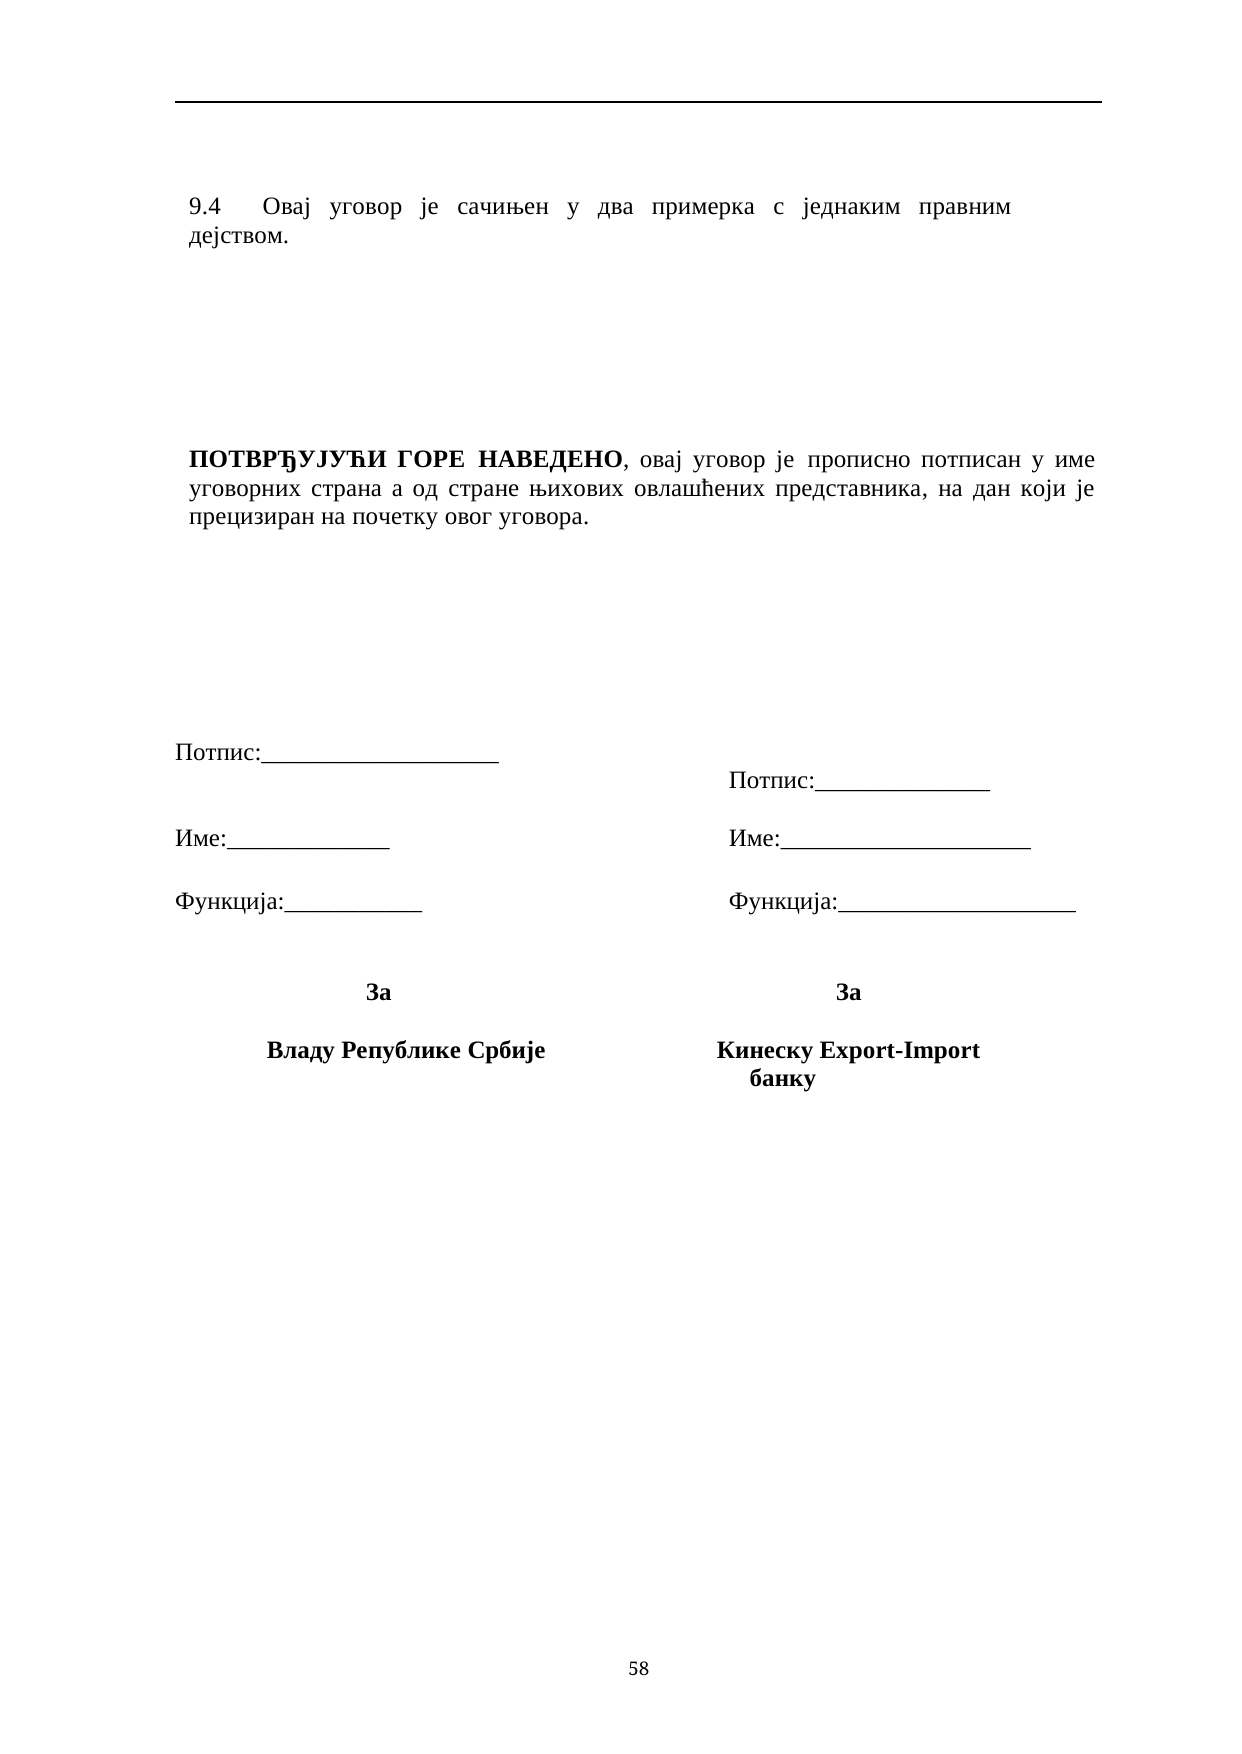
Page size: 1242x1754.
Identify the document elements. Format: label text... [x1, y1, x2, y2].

text Потпис:______________ [175, 765, 1102, 794]
text ПОТВРЂУЈУЋИ ГОРЕ НАВЕДЕНО, овај уговор је прописно потписан у име уговорних страна а од стране њихових овлашћених представника, на дан који је прецизиран на почетку овог уговора. [189, 444, 1095, 530]
text За За [287, 977, 868, 1006]
text 9.4 Овај уговор је сачињен у два примерка с једнаким правним дејством. [189, 191, 1011, 248]
text Име:_____________ Име:____________________ [175, 823, 1102, 852]
text Функција:___________ Функција:___________________ [175, 886, 1102, 914]
text Потпис:___________________ [175, 737, 1102, 765]
text Владу Републике Србије Кинеску Export-Import банку [231, 1035, 1015, 1092]
